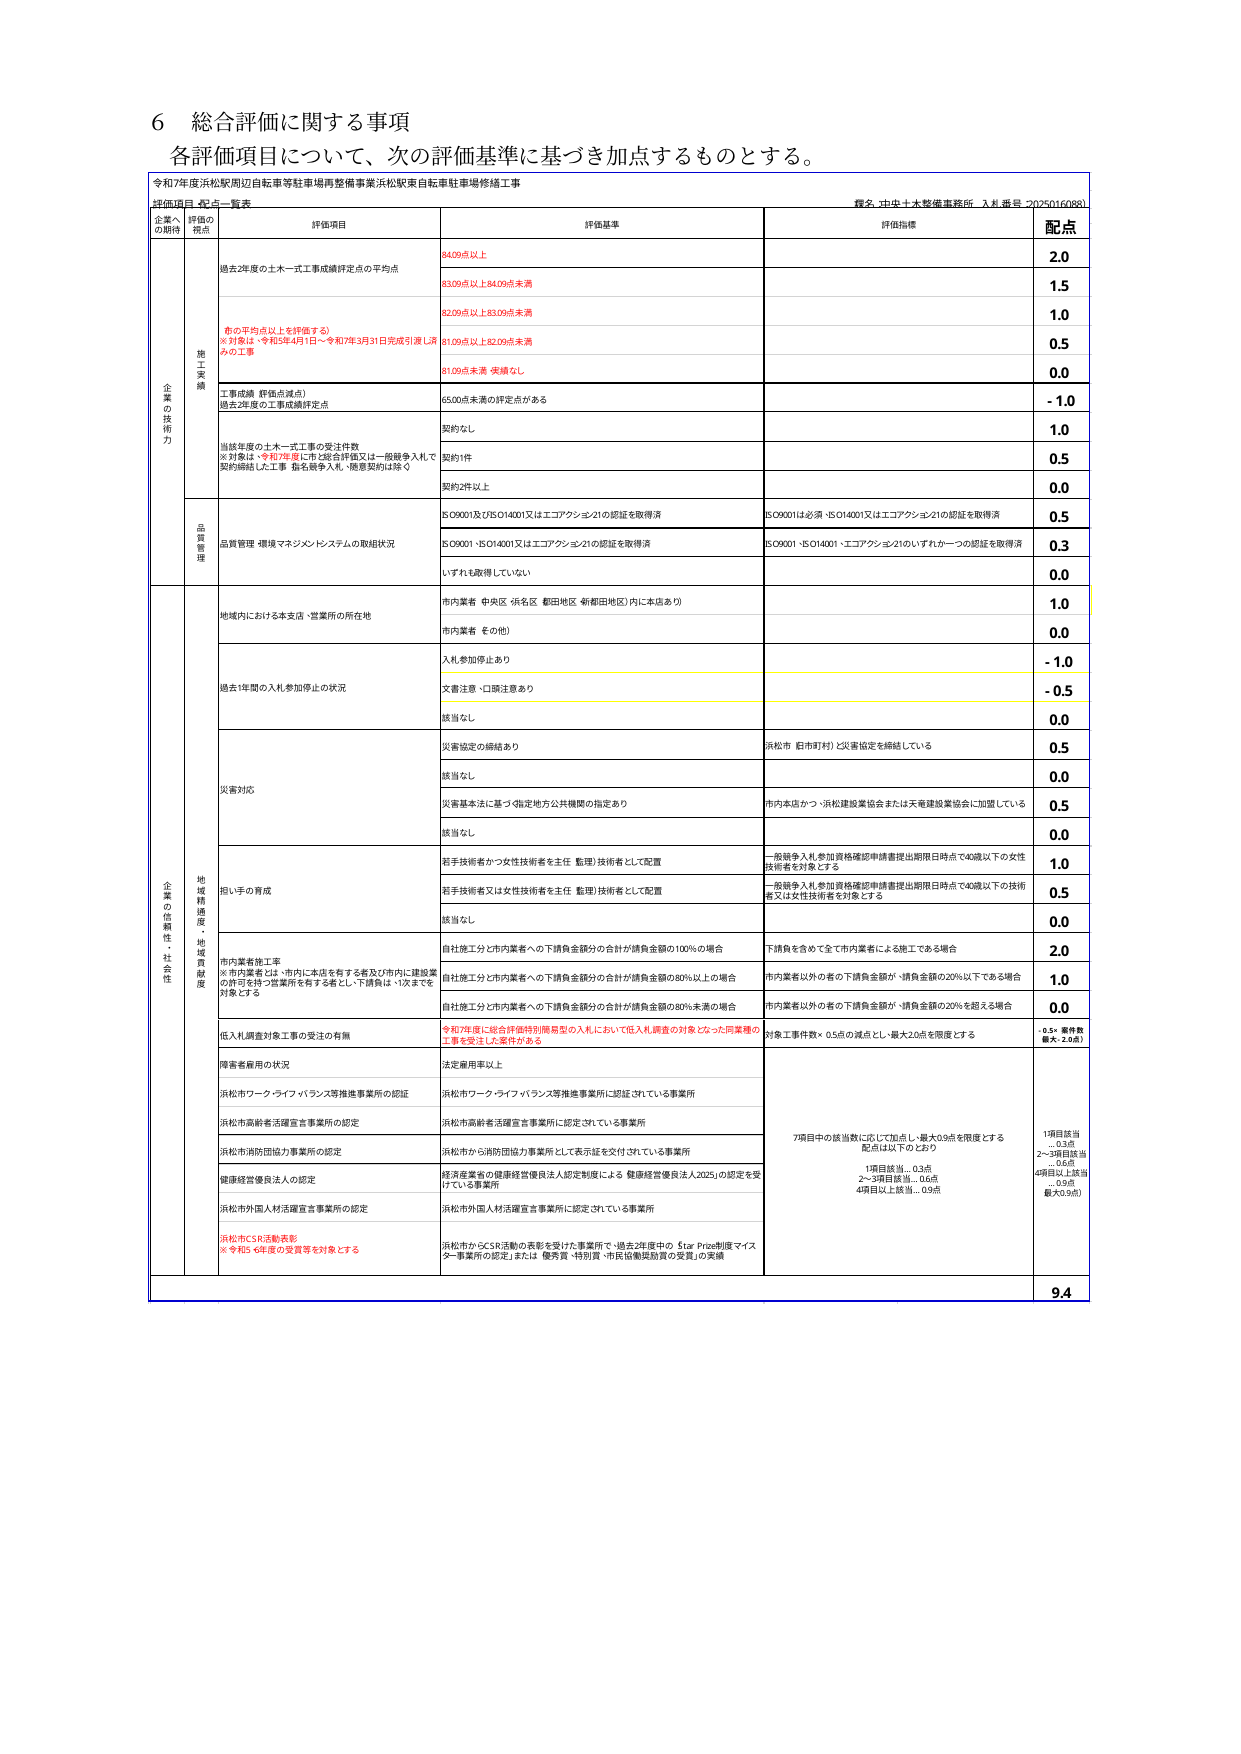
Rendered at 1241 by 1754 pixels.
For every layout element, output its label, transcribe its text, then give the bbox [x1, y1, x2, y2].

text ６ 総合評価に関する事項 [148, 104, 1092, 138]
text 各評価項目について、次の評価基準に基づき加点するものとする。 [169, 138, 1092, 172]
